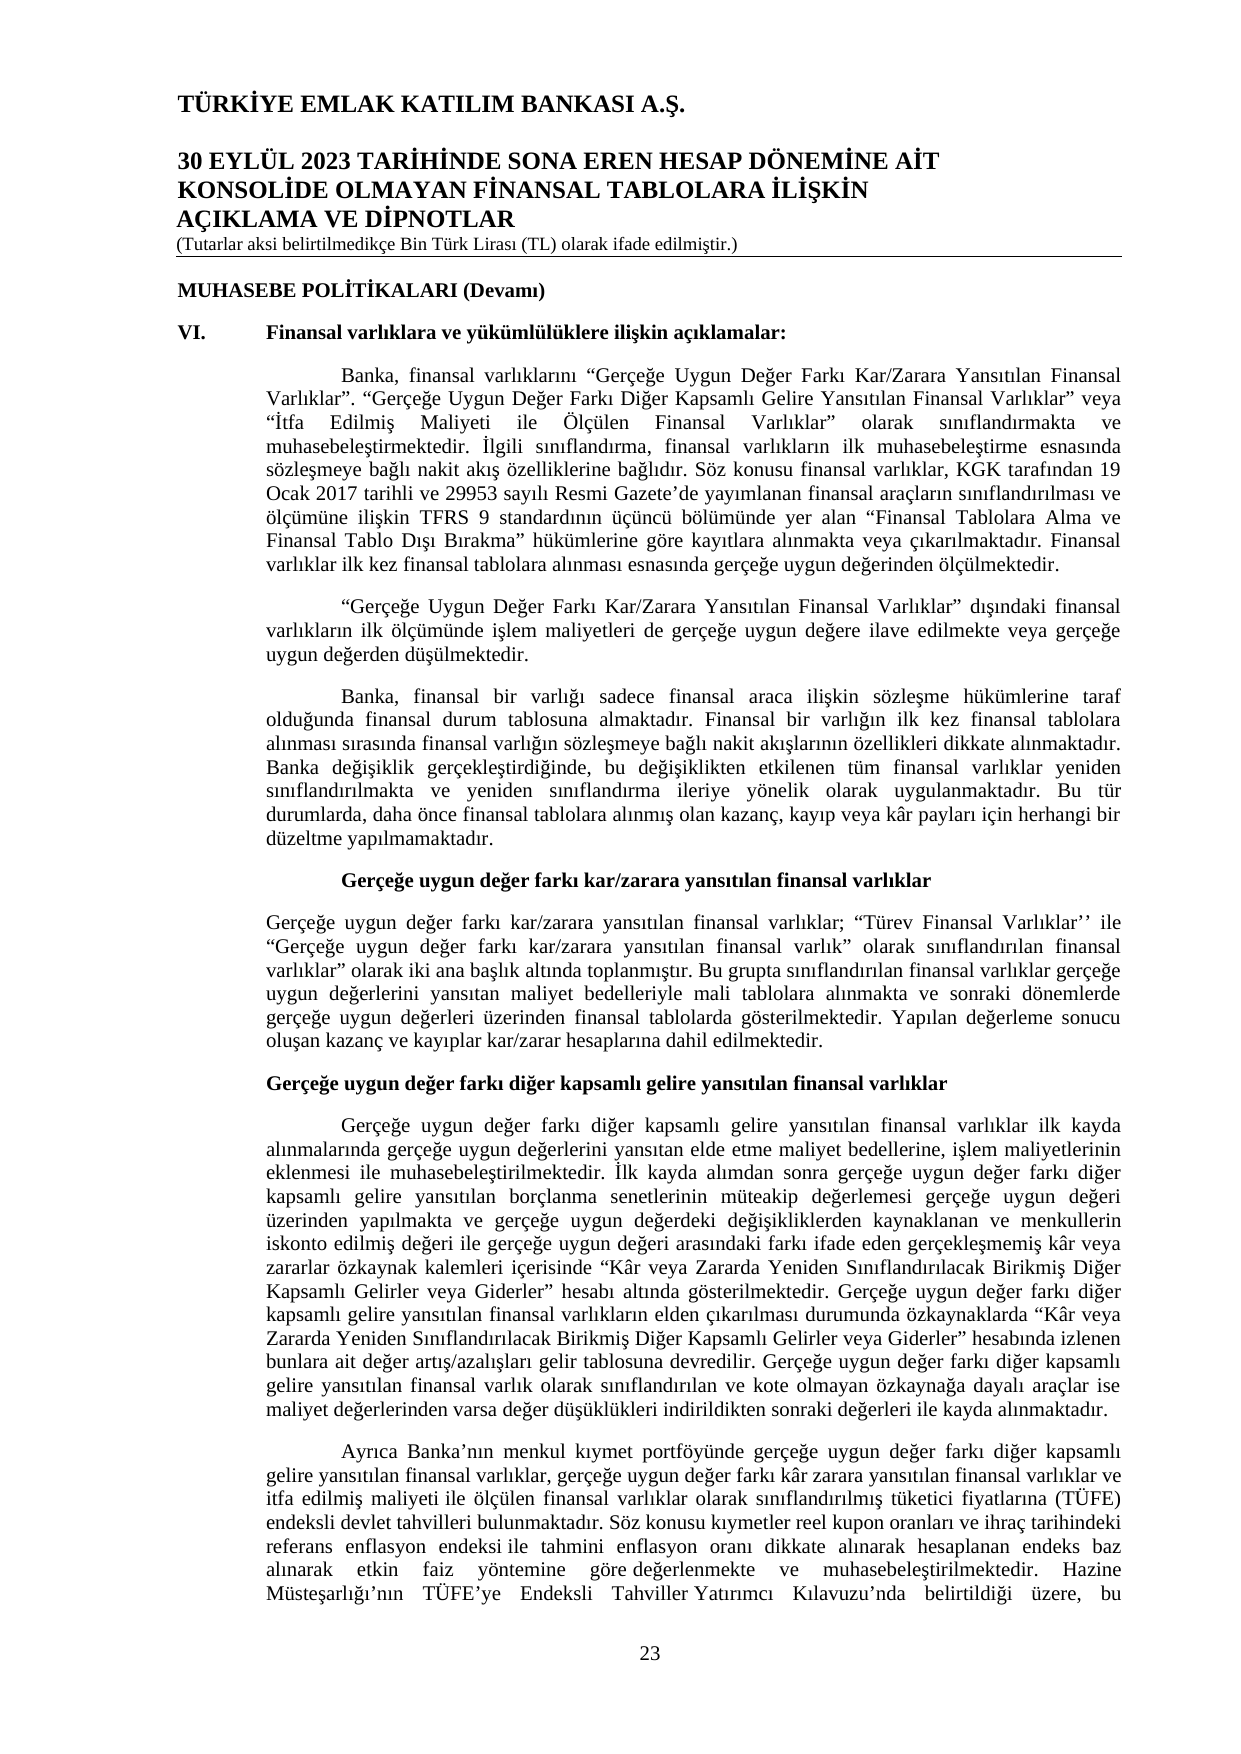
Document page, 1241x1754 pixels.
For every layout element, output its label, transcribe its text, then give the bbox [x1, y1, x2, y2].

text Banka, finansal varlıklarını “Gerçeğe Uygun Değer Farkı Kar/Zarara Yansıtılan Finansal Varlıklar”. “Gerçeğe Uygun Değer Farkı Diğer Kapsamlı Gelire Yansıtılan Finansal Varlıklar” veya “İtfa Edilmiş Maliyeti ile Ölçülen Finansal Varlıklar” olarak sınıflandırmakta ve muhasebeleştirmektedir. İlgili sınıflandırma, finansal varlıkların ilk muhasebeleştirme esnasında sözleşmeye bağlı nakit akış özelliklerine bağlıdır. Söz konusu finansal varlıklar, KGK tarafından 19 Ocak 2017 tarihli ve 29953 sayılı Resmi Gazete’de yayımlanan finansal araçların sınıflandırılması ve ölçümüne ilişkin TFRS 9 standardının üçüncü bölümünde yer alan “Finansal Tablolara Alma ve Finansal Tablo Dışı Bırakma” hükümlerine göre kayıtlara alınmakta veya çıkarılmaktadır. Finansal varlıklar ilk kez finansal tablolara alınması esnasında gerçeğe uygun değerinden ölçülmektedir. [266, 363, 1122, 576]
text “Gerçeğe Uygun Değer Farkı Kar/Zarara Yansıtılan Finansal Varlıklar” dışındaki finansal varlıkların ilk ölçümünde işlem maliyetleri de gerçeğe uygun değere ilave edilmekte veya gerçeğe uygun değerden düşülmektedir. [266, 595, 1122, 666]
text Gerçeğe uygun değer farkı diğer kapsamlı gelire yansıtılan finansal varlıklar [266, 1071, 1122, 1095]
text Gerçeğe uygun değer farkı kar/zarara yansıtılan finansal varlıklar [266, 868, 1122, 892]
text Gerçeğe uygun değer farkı kar/zarara yansıtılan finansal varlıklar; “Türev Finansal Varlıklar’’ ile “Gerçeğe uygun değer farkı kar/zarara yansıtılan finansal varlık” olarak sınıflandırılan finansal varlıklar” olarak iki ana başlık altında toplanmıştır. Bu grupta sınıflandırılan finansal varlıklar gerçeğe uygun değerlerini yansıtan maliyet bedelleriyle mali tablolara alınmakta ve sonraki dönemlerde gerçeğe uygun değerleri üzerinden finansal tablolarda gösterilmektedir. Yapılan değerleme sonucu oluşan kazanç ve kayıplar kar/zarar hesaplarına dahil edilmektedir. [266, 911, 1122, 1052]
text Banka, finansal bir varlığı sadece finansal araca ilişkin sözleşme hükümlerine taraf olduğunda finansal durum tablosuna almaktadır. Finansal bir varlığın ilk kez finansal tablolara alınması sırasında finansal varlığın sözleşmeye bağlı nakit akışlarının özellikleri dikkate alınmaktadır. Banka değişiklik gerçekleştirdiğinde, bu değişiklikten etkilenen tüm finansal varlıklar yeniden sınıflandırılmakta ve yeniden sınıflandırma ileriye yönelik olarak uygulanmaktadır. Bu tür durumlarda, daha önce finansal tablolara alınmış olan kazanç, kayıp veya kâr payları için herhangi bir düzeltme yapılmamaktadır. [266, 684, 1122, 850]
text Gerçeğe uygun değer farkı diğer kapsamlı gelire yansıtılan finansal varlıklar ilk kayda alınmalarında gerçeğe uygun değerlerini yansıtan elde etme maliyet bedellerine, işlem maliyetlerinin eklenmesi ile muhasebeleştirilmektedir. İlk kayda alımdan sonra gerçeğe uygun değer farkı diğer kapsamlı gelire yansıtılan borçlanma senetlerinin müteakip değerlemesi gerçeğe uygun değeri üzerinden yapılmakta ve gerçeğe uygun değerdeki değişikliklerden kaynaklanan ve menkullerin iskonto edilmiş değeri ile gerçeğe uygun değeri arasındaki farkı ifade eden gerçekleşmemiş kâr veya zararlar özkaynak kalemleri içerisinde “Kâr veya Zararda Yeniden Sınıflandırılacak Birikmiş Diğer Kapsamlı Gelirler veya Giderler” hesabı altında gösterilmektedir. Gerçeğe uygun değer farkı diğer kapsamlı gelire yansıtılan finansal varlıkların elden çıkarılması durumunda özkaynaklarda “Kâr veya Zararda Yeniden Sınıflandırılacak Birikmiş Diğer Kapsamlı Gelirler veya Giderler” hesabında izlenen bunlara ait değer artış/azalışları gelir tablosuna devredilir. Gerçeğe uygun değer farkı diğer kapsamlı gelire yansıtılan finansal varlık olarak sınıflandırılan ve kote olmayan özkaynağa dayalı araçlar ise maliyet değerlerinden varsa değer düşüklükleri indirildikten sonraki değerleri ile kayda alınmaktadır. [266, 1113, 1122, 1421]
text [266, 1439, 1122, 1605]
text MUHASEBE POLİTİKALARI (Devamı) [177, 279, 1122, 302]
text VI. Finansal varlıklara ve yükümlülüklere ilişkin açıklamalar: [177, 321, 1122, 344]
